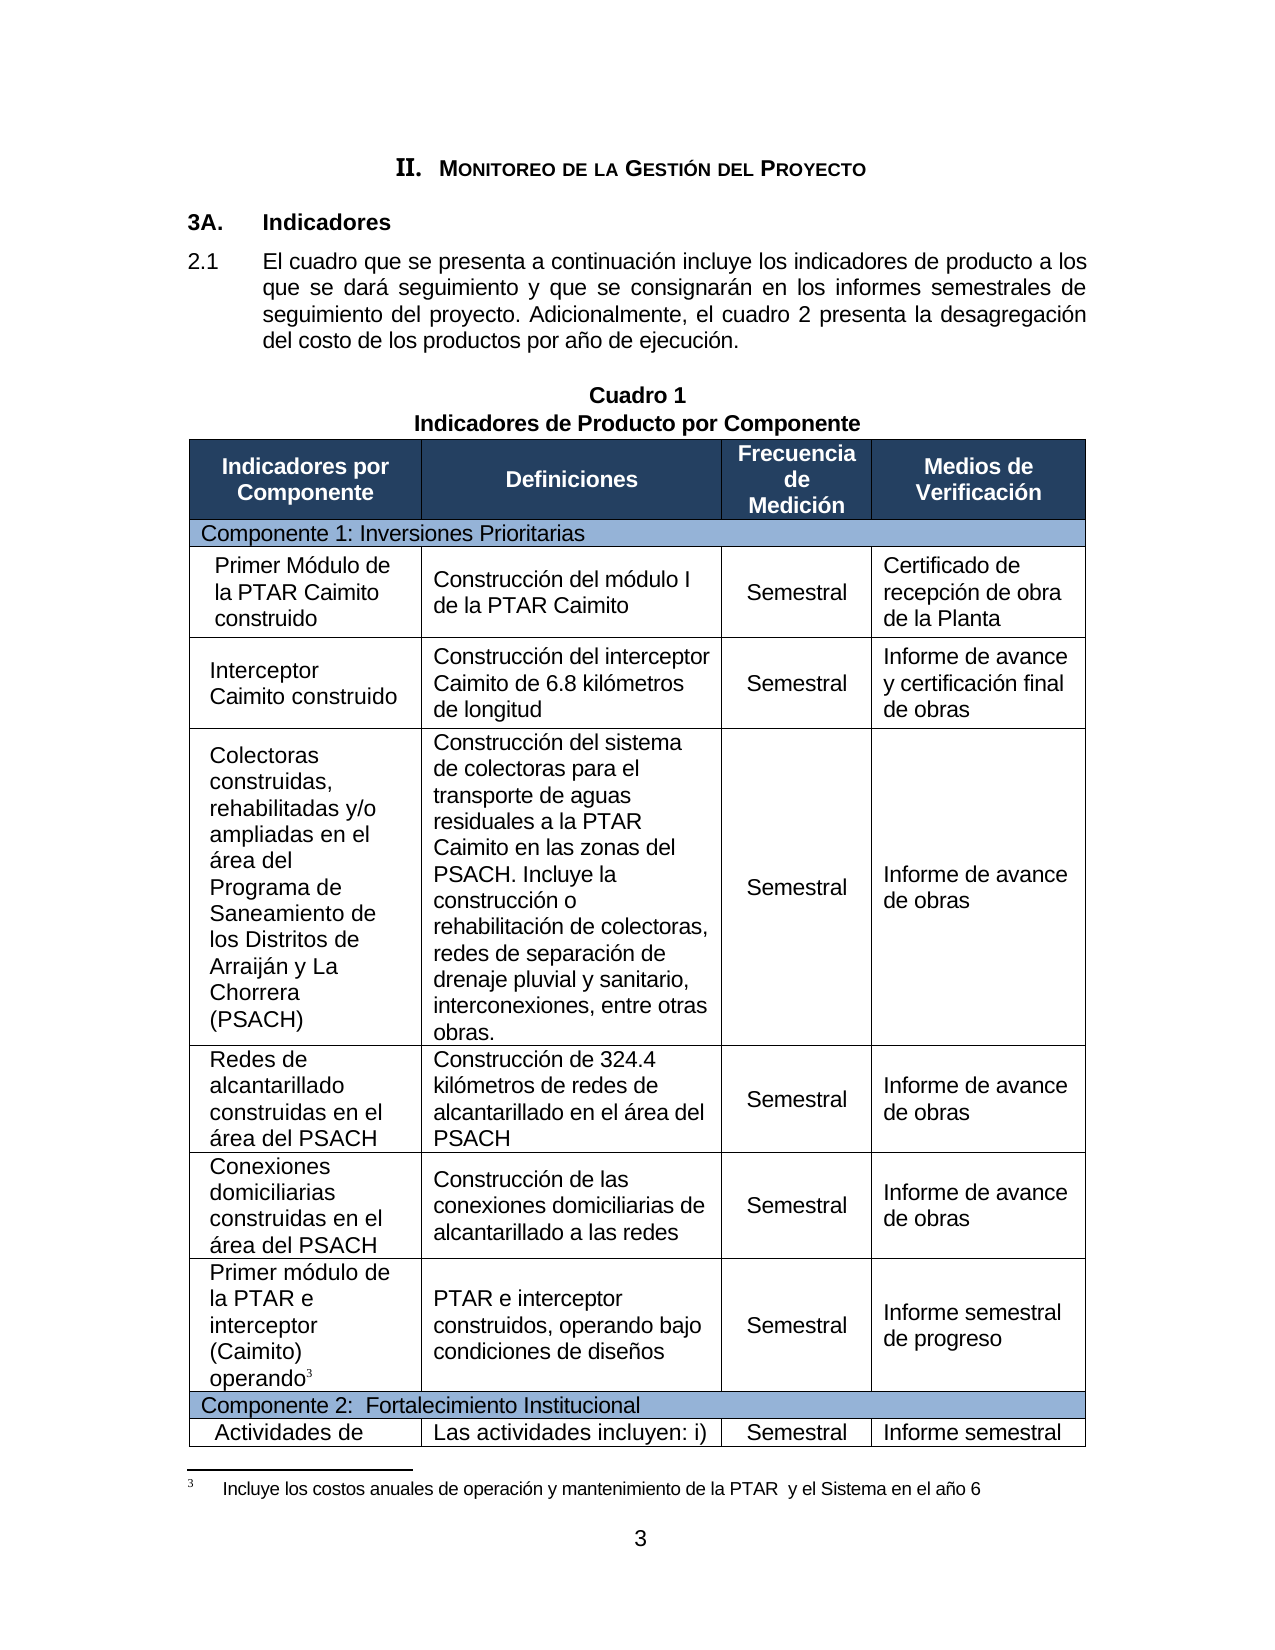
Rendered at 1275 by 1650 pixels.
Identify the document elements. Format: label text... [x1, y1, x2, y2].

subtitle A. Indicadores [187, 209, 1087, 235]
title Cuadro 1 [187, 382, 1087, 408]
table_header Medios de Verificación [872, 440, 1085, 519]
table_cell Semestral [722, 638, 871, 728]
table_cell Construcción del interceptor Caimito de 6.8 kilómetros de longitud [422, 638, 721, 728]
table_cell Semestral [722, 1419, 871, 1446]
table_cell Informe semestral de progreso [872, 1259, 1085, 1391]
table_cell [422, 1419, 721, 1446]
table_cell Semestral [722, 1153, 871, 1258]
table_cell Certificado de recepción de obra de la Planta [872, 547, 1085, 637]
text 2.1 El cuadro que se presenta a continuación incluye los indicadores de producto a los que se dará seguimiento y que se consignarán en los informes semestrales de seguimiento del proyecto. Adicionalmente, el cuadro 2 presenta la desagregación del costo de los productos por año de ejecución. [187, 248, 1087, 353]
table_cell Semestral [722, 1259, 871, 1391]
table_cell Interceptor Caimito construido [190, 638, 421, 728]
table_cell Informe de avance de obras [872, 1046, 1085, 1152]
table_cell Semestral [722, 729, 871, 1045]
table_cell Construcción del módulo I de la PTAR Caimito [422, 547, 721, 637]
table_header Frecuencia de Medición [722, 440, 871, 519]
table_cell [190, 1419, 421, 1446]
table_cell Construcción de 324.4 kilómetros de redes de alcantarillado en el área del PSACH [422, 1046, 721, 1152]
table_header Indicadores por Componente [190, 440, 421, 519]
table_cell Construcción de las conexiones domiciliarias de alcantarillado a las redes [422, 1153, 721, 1258]
title Indicadores de Producto por Componente [187, 410, 1087, 437]
table_cell Informe de avance de obras [872, 1153, 1085, 1258]
table_cell Redes de alcantarillado construidas en el área del PSACH [190, 1046, 421, 1152]
table_cell Informe de avance y certificación final de obras [872, 638, 1085, 728]
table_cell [872, 1419, 1085, 1446]
table_cell Semestral [722, 1046, 871, 1152]
table_cell Primer módulo de la PTAR e interceptor (Caimito) operando [190, 1259, 421, 1391]
table_cell Informe de avance de obras [872, 729, 1085, 1045]
table_cell Componente 2: Fortalecimiento Institucional [190, 1392, 1085, 1418]
table_cell Colectoras construidas, rehabilitadas y/o ampliadas en el área del Programa de Saneamiento de los Distritos de Arraiján y La Chorrera (PSACH) [190, 729, 421, 1045]
table_cell Semestral [722, 547, 871, 637]
table_cell Componente 1: Inversiones Prioritarias [190, 520, 1085, 546]
table_cell Construcción del sistema de colectoras para el transporte de aguas residuales a la PTAR Caimito en las zonas del PSACH. Incluye la construcción o rehabilitación de colectoras, redes de separación de drenaje pluvial y sanitario, interconexiones, entre otras obras. [422, 729, 721, 1045]
table_cell PTAR e interceptor construidos, operando bajo condiciones de diseños [422, 1259, 721, 1391]
table_cell Conexiones domiciliarias construidas en el área del PSACH [190, 1153, 421, 1258]
table_header Definiciones [422, 440, 721, 519]
subtitle Monitoreo de la Gestión del Proyecto [187, 150, 1087, 184]
table_cell Primer Módulo de la PTAR Caimito construido [190, 547, 421, 637]
